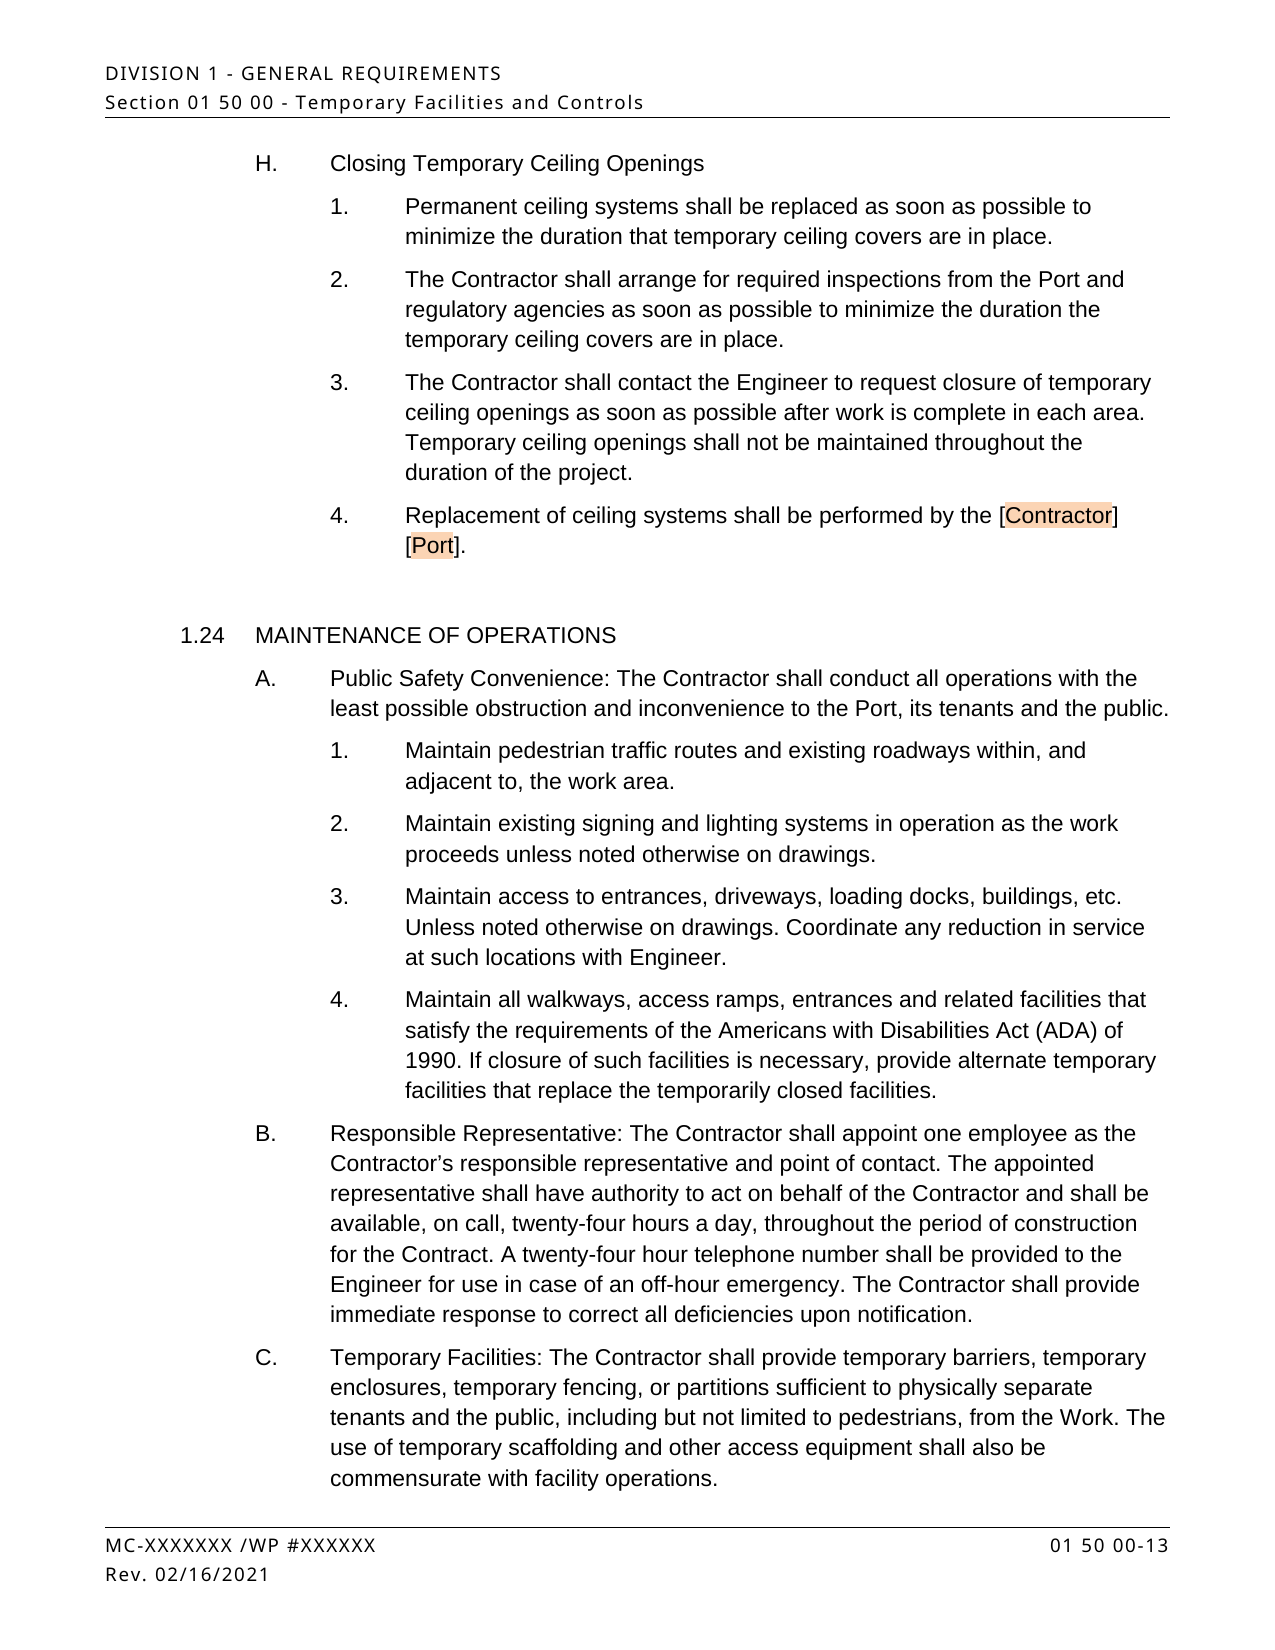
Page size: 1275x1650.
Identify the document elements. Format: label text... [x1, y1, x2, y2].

list Permanent ceiling systems shall be replaced as soon as possible to minimize the duration that temporary ceiling covers are in place. [330, 193, 1170, 249]
list Replacement of ceiling systems shall be performed by the [Contractor] [Port]. [330, 502, 1170, 559]
list Maintain pedestrian traffic routes and existing roadways within, and adjacent to, the work area. [330, 737, 1170, 794]
list Public Safety Convenience: The Contractor shall conduct all operations with the least possible obstruction and inconvenience to the Port, its tenants and the public. [255, 664, 1170, 721]
list Temporary Facilities: The Contractor shall provide temporary barriers, temporary enclosures, temporary fencing, or partitions sufficient to physically separate tenants and the public, including but not limited to pedestrians, from the Work. The use of temporary scaffolding and other access equipment shall also be commensurate with facility operations. [255, 1344, 1170, 1491]
list Closing Temporary Ceiling Openings [255, 150, 1170, 176]
list Maintain existing signing and lighting systems in operation as the work proceeds unless noted otherwise on drawings. [330, 810, 1170, 867]
list Responsible Representative: The Contractor shall appoint one employee as the Contractor’s responsible representative and point of contact. The appointed representative shall have authority to act on behalf of the Contractor and shall be available, on call, twenty-four hours a day, throughout the period of construction for the Contract. A twenty-four hour telephone number shall be provided to the Engineer for use in case of an off-hour emergency. The Contractor shall provide immediate response to correct all deficiencies upon notification. [255, 1120, 1170, 1327]
list Maintain all walkways, access ramps, entrances and related facilities that satisfy the requirements of the Americans with Disabilities Act (ADA) of 1990. If closure of such facilities is necessary, provide alternate temporary facilities that replace the temporarily closed facilities. [330, 986, 1170, 1103]
list Maintain access to entrances, driveways, loading docks, buildings, etc. Unless noted otherwise on drawings. Coordinate any reduction in service at such locations with Engineer. [330, 883, 1170, 970]
list The Contractor shall arrange for required inspections from the Port and regulatory agencies as soon as possible to minimize the duration the temporary ceiling covers are in place. [330, 266, 1170, 352]
list MAINTENANCE OF OPERATIONS [180, 622, 1170, 648]
list The Contractor shall contact the Engineer to request closure of temporary ceiling openings as soon as possible after work is complete in each area. Temporary ceiling openings shall not be maintained throughout the duration of the project. [330, 369, 1170, 486]
